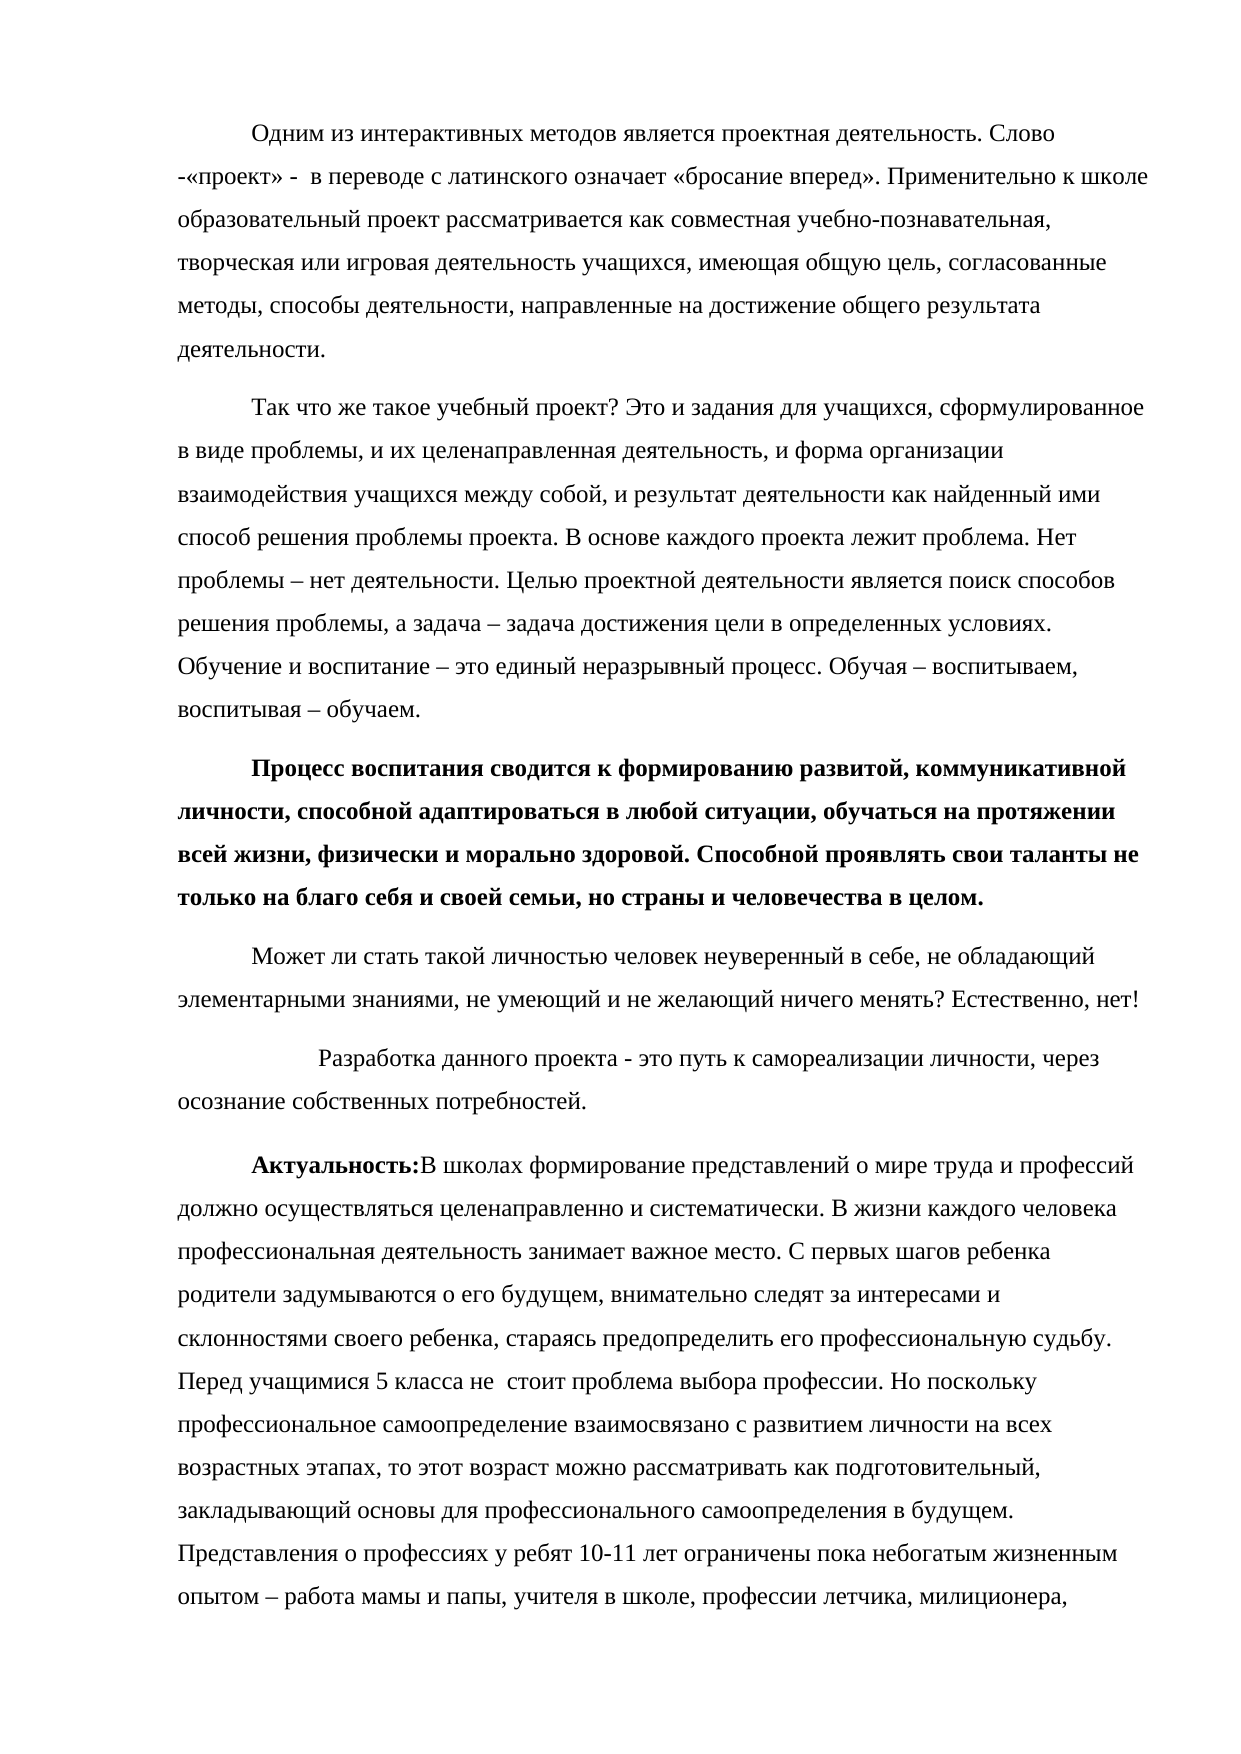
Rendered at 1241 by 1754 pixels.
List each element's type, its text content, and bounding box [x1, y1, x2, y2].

text Процесс воспитания сводится к формированию развитой, коммуникативной личности, способной адаптироваться в любой ситуации, обучаться на протяжении всей жизни, физически и морально здоровой. Способной проявлять свои таланты не только на благо себя и своей семьи, но страны и человечества в целом. [177, 753, 1152, 911]
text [177, 1150, 1152, 1610]
text Разработка данного проекта - это путь к самореализации личности, через осознание собственных потребностей. [177, 1043, 1152, 1115]
text Может ли стать такой личностью человек неуверенный в себе, не обладающий элементарными знаниями, не умеющий и не желающий ничего менять? Естественно, нет! [177, 941, 1152, 1013]
text Так что же такое учебный проект? Это и задания для учащихся, сформулированное в виде проблемы, и их целенаправленная деятельность, и форма организации взаимодействия учащихся между собой, и результат деятельности как найденный ими способ решения проблемы проекта. В основе каждого проекта лежит проблема. Нет проблемы – нет деятельности. Целью проектной деятельности является поиск способов решения проблемы, а задача – задача достижения цели в определенных условиях. Обучение и воспитание – это единый неразрывный процесс. Обучая – воспитываем, воспитывая – обучаем. [177, 392, 1152, 723]
text Одним из интерактивных методов является проектная деятельность. Слово -«проект» - в переводе с латинского означает «бросание вперед». Применительно к школе образовательный проект рассматривается как совместная учебно-познавательная, творческая или игровая деятельность учащихся, имеющая общую цель, согласованные методы, способы деятельности, направленные на достижение общего результата деятельности. [177, 118, 1152, 362]
